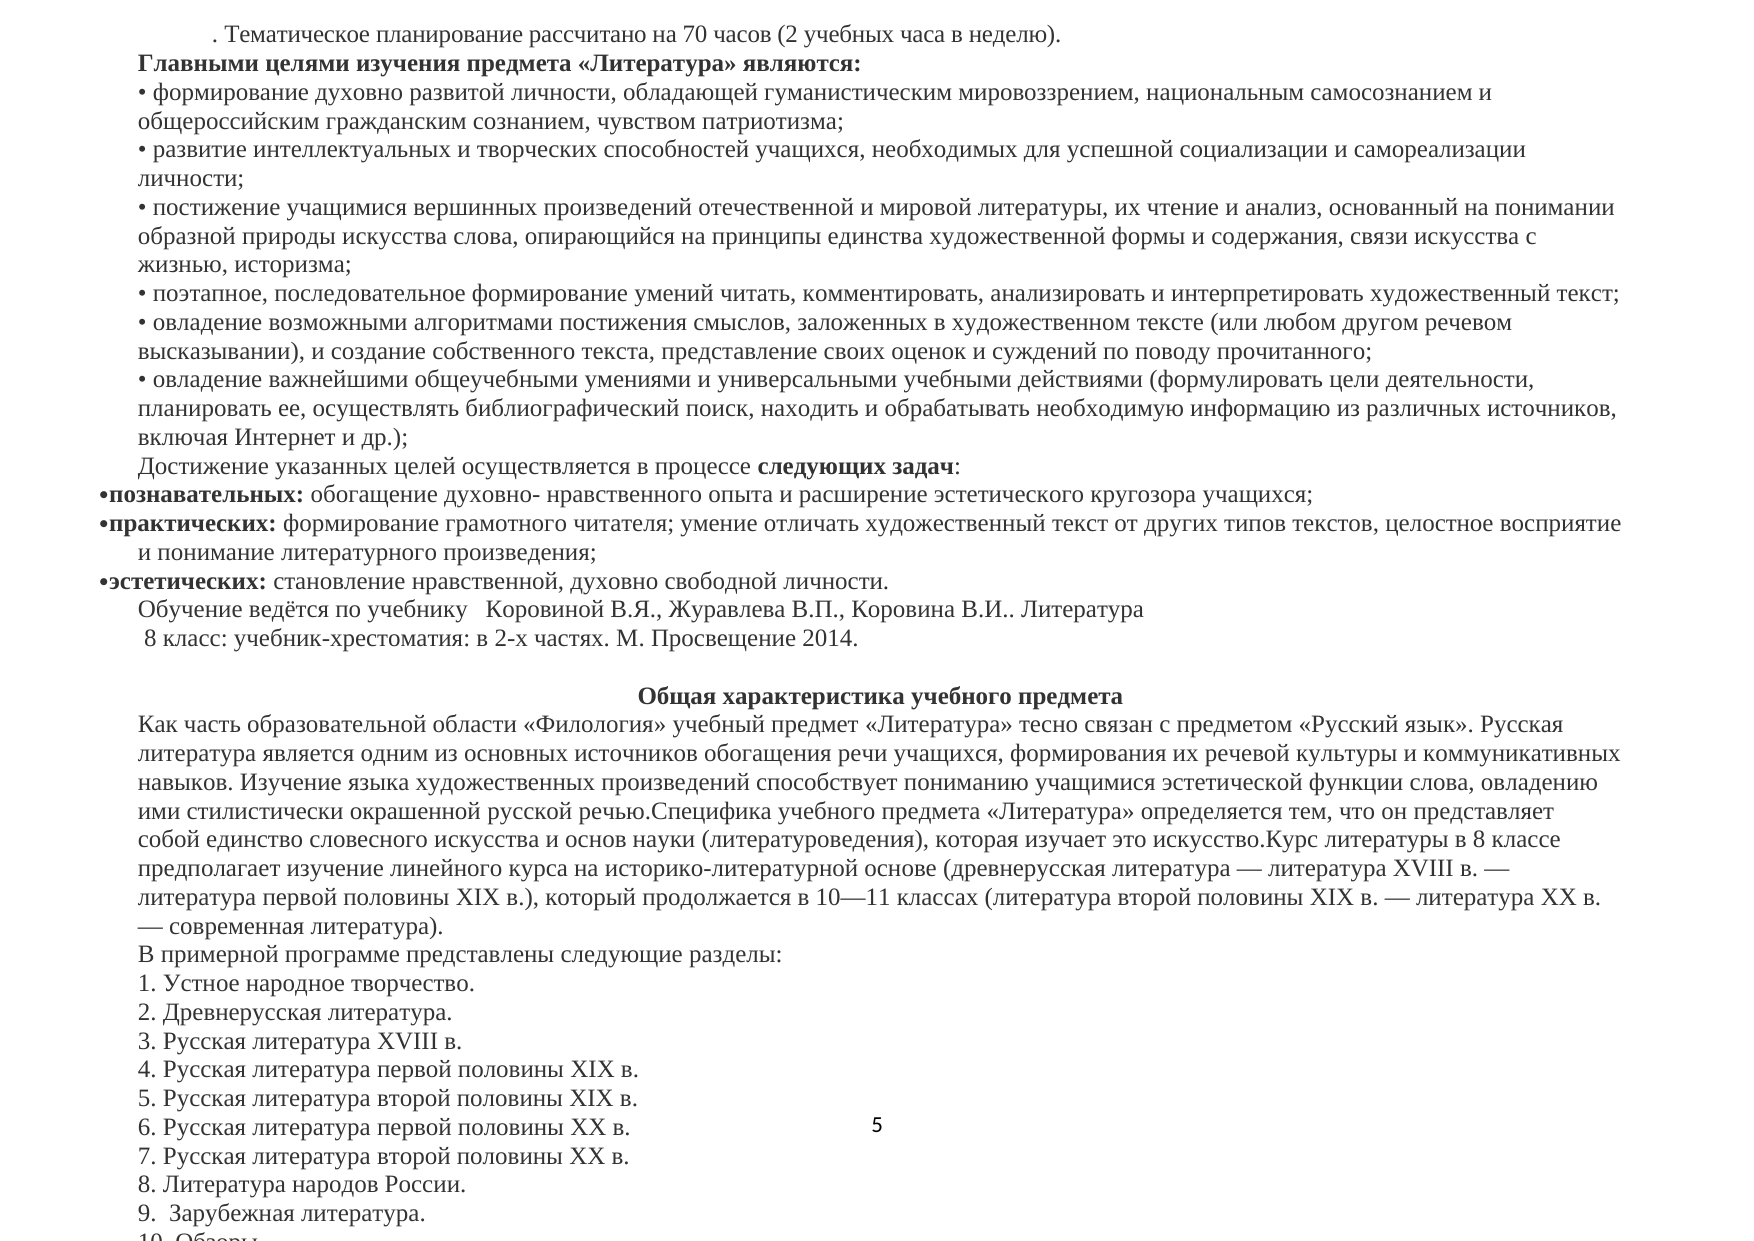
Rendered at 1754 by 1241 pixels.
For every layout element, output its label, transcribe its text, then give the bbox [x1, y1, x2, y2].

table_header . Тематическое планирование рассчитано на 70 часов (2 учебных часа в неделю). Главными целями изучения предмета «Литература» являются: • формирование духовно развитой личности, обладающей гуманистическим мировоззрением, национальным самосознанием и общероссийским гражданским сознанием, чувством патриотизма; • развитие интеллектуальных и творческих способностей учащихся, необходимых для успешной социализации и самореализации личности; • постижение учащимися вершинных произведений отечественной и мировой литературы, их чтение и анализ, основанный на понимании образной природы искусства слова, опирающийся на принципы единства художественной формы и содержания, связи искусства с жизнью, историзма; • поэтапное, последовательное формирование умений читать, комментировать, анализировать и интерпретировать художественный текст; • овладение возможными алгоритмами постижения смыслов, заложенных в художественном тексте (или любом другом речевом высказывании), и создание собственного текста, представление своих оценок и суждений по поводу прочитанного; • овладение важнейшими общеучебными умениями и универсальными учебными действиями (формулировать цели деятельности, планировать ее, осуществлять библиографический поиск, находить и обрабатывать необходимую информацию из различных источников, включая Интернет и др.); Достижение указанных целей осуществляется в процессе следующих задач: познавательных: обогащение духовно- нравственного опыта и расширение эстетического кругозора учащихся; практических: формирование грамотного читателя; умение отличать художественный текст от других типов текстов, целостное восприятие и понимание литературного произведения; эстетических: становление нравственной, духовно свободной личности. Обучение ведётся по учебнику Коровиной В.Я., Журавлева В.П., Коровина В.И.. Литература 8 класс: учебник-хрестоматия: в 2-х частях. М. Просвещение 2014. Общая характеристика учебного предмета Как часть образовательной области «Филология» учебный предмет «Литература» тесно связан с предметом «Русский язык». Русская литература является одним из основных источников обогащения речи учащихся, формирования их речевой культуры и коммуникативных навыков. Изучение языка художественных произведений способствует пониманию учащимися эстетической функции слова, овладению ими стилистически окрашенной русской речью.Специфика учебного предмета «Литература» определяется тем, что он представляет собой единство словесного искусства и основ науки (литературоведения), которая изучает это искусство.Курс литературы в 8 классе предполагает изучение линейного курса на историко-литературной основе (древнерусская литература — литература XVIII в. — литература первой половины XIX в.), который продолжается в 10—11 классах (литература второй половины XIX в. — литература XX в. — современная литература). В примерной программе представлены следующие разделы: 1. Устное народное творчество. 2. Древнерусская литература. 3. Русская литература XVIII в. 4. Русская литература первой половины XIX в. 5. Русская литература второй половины XIX в. 6. Русская литература первой половины XX в. 7. Русская литература второй половины XX в. 8. Литература народов России. 9. Зарубежная литература. 10. Обзоры. 11. Сведения по теории и истории литературы. 12. Диагностический, текущий и итоговый контроль уровня литературного образования. В разделах 1—10 даются перечень произведений художественной литературы и краткие аннотации, раскрывающие их основную проблематику и художественное своеобразие. Изучению произведений предшествует краткий обзор жизни и творчества писателя. Материалы по теории и истории литературы представлены в каждом разделе программы, однако особый раздел 11 предусматривает и специальные часы на практическое освоение и систематизацию знаний учащихся по теории литературы и на рассмотрение вопросов, связанных с литературным процессом, характеристикой отдельных литературных эпох, направлений и течений. В разделе 12 предлагается примерное содержание занятий, направленных на осуществление диагностического, текущего и итогового контроля уровня литературного образования. Формы организации учебной деятельности: практикумы, беседы, дискуссии, презентации. Формы контроля: проверочные работы, словарные работы, контрольные работы, сочинение, изложение, тестирование. Основными формами организации учебных занятий являются комбинированные уроки, уроки предъявления новых знаний и применения практических умений. Место учебного предмета «Литература» в учебном плане Курс «Литература» изучается на ступени основного общего образования в качестве обязательного предмета. В 8 классе в учебном плане на его изучение отводится 70 часов в год (2 часа в неделю). Личностные, метапредметные и предметные результаты освоения учебного предмета «Литература» Личностными результатами выпускников основной школы, формируемыми при изучении предмета «Литература», являются: • Совершенствовать духовно-нравственных качеств личности, воспитание чувства любви к многонациональному Отечеству, уважительного отношения к русской литературе, к культурам других народов; • использование для решения познавательных и коммуникативных задач различных источников информации (словари, энциклопедии, интернет-ресурсы и др.). Метапредметные результаты изучения предмета «Литература» в основной школе проявляются в: • умении понимать проблему, выдвигать гипотезу, структурировать материал, подбирать аргументы для подтверждения собственной позиции, выделять причинно-следственные связи в устных и письменных высказываниях, формулировать выводы; • умении самостоятельно организовывать собственную деятельность, оценивать ее, определять сферу своих интересов; • умении работать с разными источниками информации, находить ее, анализировать, использовать в самостоятельной деятельности. Предметные результаты выпускников основной школы состоят в следующем: 1) в познавательной сфере: • понимание ключевых проблем изученных произведений русского фольклора и фольклора других народов, древнерусской литературы, литературы XVIII в., русских писателей XIX—XX вв., литературы народов России и зарубежной литературы; • понимание связи литературных произведений с эпохой их написания, выявление заложенных в них вневременных, непреходящих нравственных ценностей и их современного звучания; • умение анализировать литературное произведение: определять его принадлежность к одному из литературных родов и жанров; понимать и формулировать тему, идею, нравственный пафос литературного произведения, характеризовать его героев, сопоставлять героев одного или нескольких произведений; • определение в произведении элементов сюжета, композиции, изобразительно-выразительных средств языка, понимание их роли в раскрытии идейно-художественного содержания произведения (элементы филологического анализа); • владение элементарной литературоведческой терминологией при анализе литературного произведения; 2) в ценностно-ориентационной сфере: • приобщение к духовно-нравственным ценностям русской литературы и культуры, сопоставление их с духовно-нравственными ценностями других народов; • формулирование собственного отношения к произведениям русской литературы, их оценка; • собственная интерпретация (в отдельных случаях) изученных литературных произведений; • понимание авторской позиции и свое отношение к ней; 3) в коммуникативной сфере: • восприятие на слух литературных произведений разных жанров, осмысленное чтение и адекватное восприятие; • умение пересказывать прозаические произведения или их отрывки с использованием образных средств русского языка и цитат из текста; отвечать на вопросы по прослушанному или прочитанному тексту; создавать устные монологические высказывания разного типа; уметь вести диалог; • написание изложений и сочинений на темы, связанные с тематикой, проблематикой изученных произведений, классные и домашние творческие работы, рефераты на литературные и общекультурные темы; 4) в эстетической сфере: • понимание образной природы литературы как явления словесного искусства; эстетическое восприятие произведений литературы; формирование эстетического вкуса; • понимание русского слова в его эстетической функции, роли изобразительно-выразительных языковых средств в создании художественных образов литературных произведений. [118, 0, 1636, 1240]
